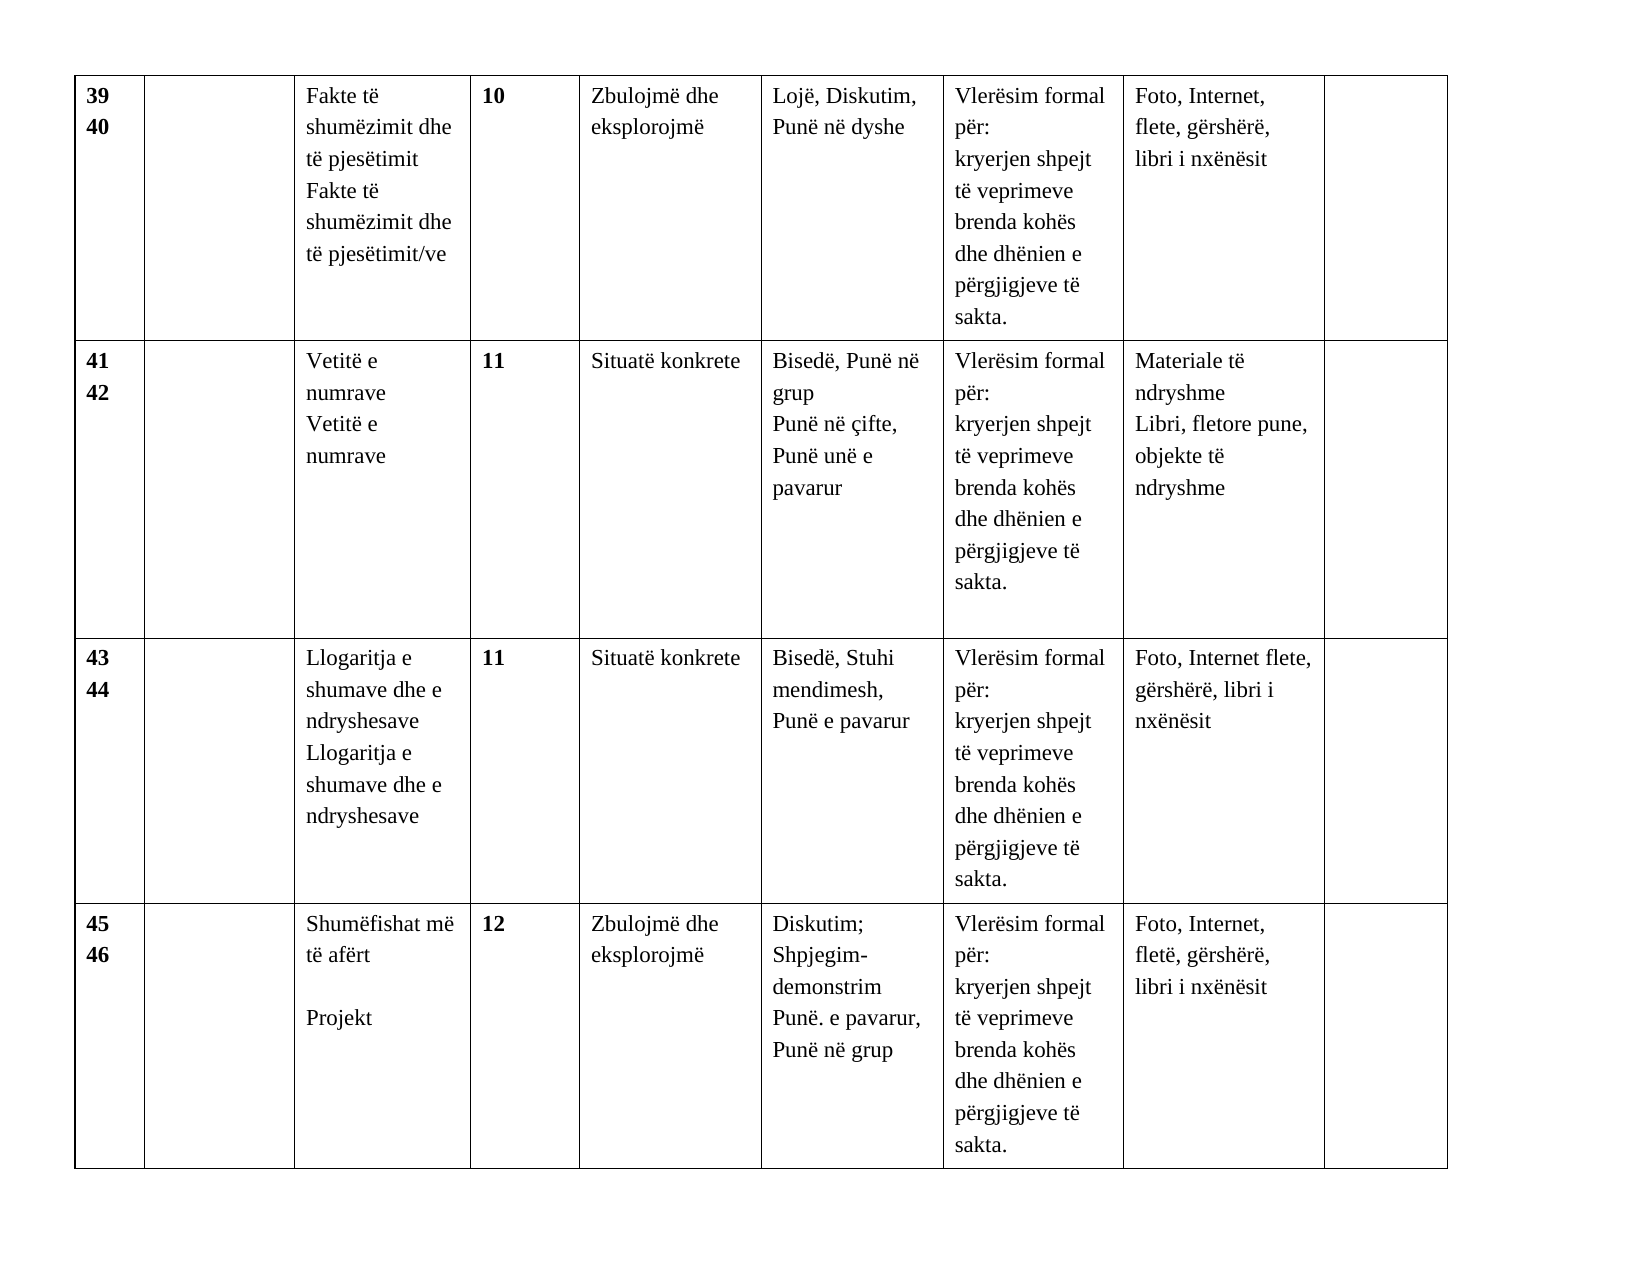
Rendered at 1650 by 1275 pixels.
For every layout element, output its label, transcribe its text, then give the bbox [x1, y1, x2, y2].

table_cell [1124, 904, 1324, 1168]
table_cell Zbulojmë dhe eksplorojmë [580, 76, 761, 340]
table_cell Zbulojmë dhe eksplorojmë [580, 904, 761, 1168]
table_cell Foto, Internet, flete, gërshërë, libri i nxënësit [1124, 76, 1324, 340]
table_cell [1325, 341, 1447, 637]
table_cell 11 [471, 639, 579, 903]
table_cell Vetitë e numrave Vetitë e numrave [295, 341, 470, 637]
table_cell 12 [471, 904, 579, 1168]
table_cell 43 44 [76, 639, 144, 903]
table_cell [145, 904, 294, 1168]
table_cell [145, 341, 294, 637]
table_cell Vlerësim formal për: kryerjen shpejt të veprimeve brenda kohës dhe dhënien e përgjigjeve të sakta. [944, 341, 1123, 637]
table_cell [145, 76, 294, 340]
table_cell [145, 639, 294, 903]
table_cell Vlerësim formal për: kryerjen shpejt të veprimeve brenda kohës dhe dhënien e përgjigjeve të sakta. [944, 639, 1123, 903]
table_cell Diskutim; Shpjegim-demonstrim Punë. e pavarur, Punë në grup [762, 904, 943, 1168]
table_cell 41 42 [76, 341, 144, 637]
table_cell Lojë, Diskutim, Punë në dyshe [762, 76, 943, 340]
table_cell Foto, Internet flete, gërshërë, libri i nxënësit [1124, 639, 1324, 903]
table_cell Fakte të shumëzimit dhe të pjesëtimit Fakte të shumëzimit dhe të pjesëtimit/ve [295, 76, 470, 340]
table_cell Materiale të ndryshme Libri, fletore pune, objekte të ndryshme [1124, 341, 1324, 637]
table_cell Situatë konkrete [580, 341, 761, 637]
table_cell Vlerësim formal për: kryerjen shpejt të veprimeve brenda kohës dhe dhënien e përgjigjeve të sakta. [944, 904, 1123, 1168]
table_cell Situatë konkrete [580, 639, 761, 903]
table_cell [1325, 76, 1447, 340]
table_cell [1325, 639, 1447, 903]
table_cell [1325, 904, 1447, 1168]
table_cell 45 46 [76, 904, 144, 1168]
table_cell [944, 76, 1123, 340]
table_cell 10 [471, 76, 579, 340]
table_cell 11 [471, 341, 579, 637]
table_cell Bisedë, Stuhi mendimesh, Punë e pavarur [762, 639, 943, 903]
table_cell Shumëfishat më të afërt Projekt [295, 904, 470, 1168]
table_cell 39 40 [76, 76, 144, 340]
table_cell Bisedë, Punë në grup Punë në çifte, Punë unë e pavarur [762, 341, 943, 637]
table_cell Llogaritja e shumave dhe e ndryshesave Llogaritja e shumave dhe e ndryshesave [295, 639, 470, 903]
